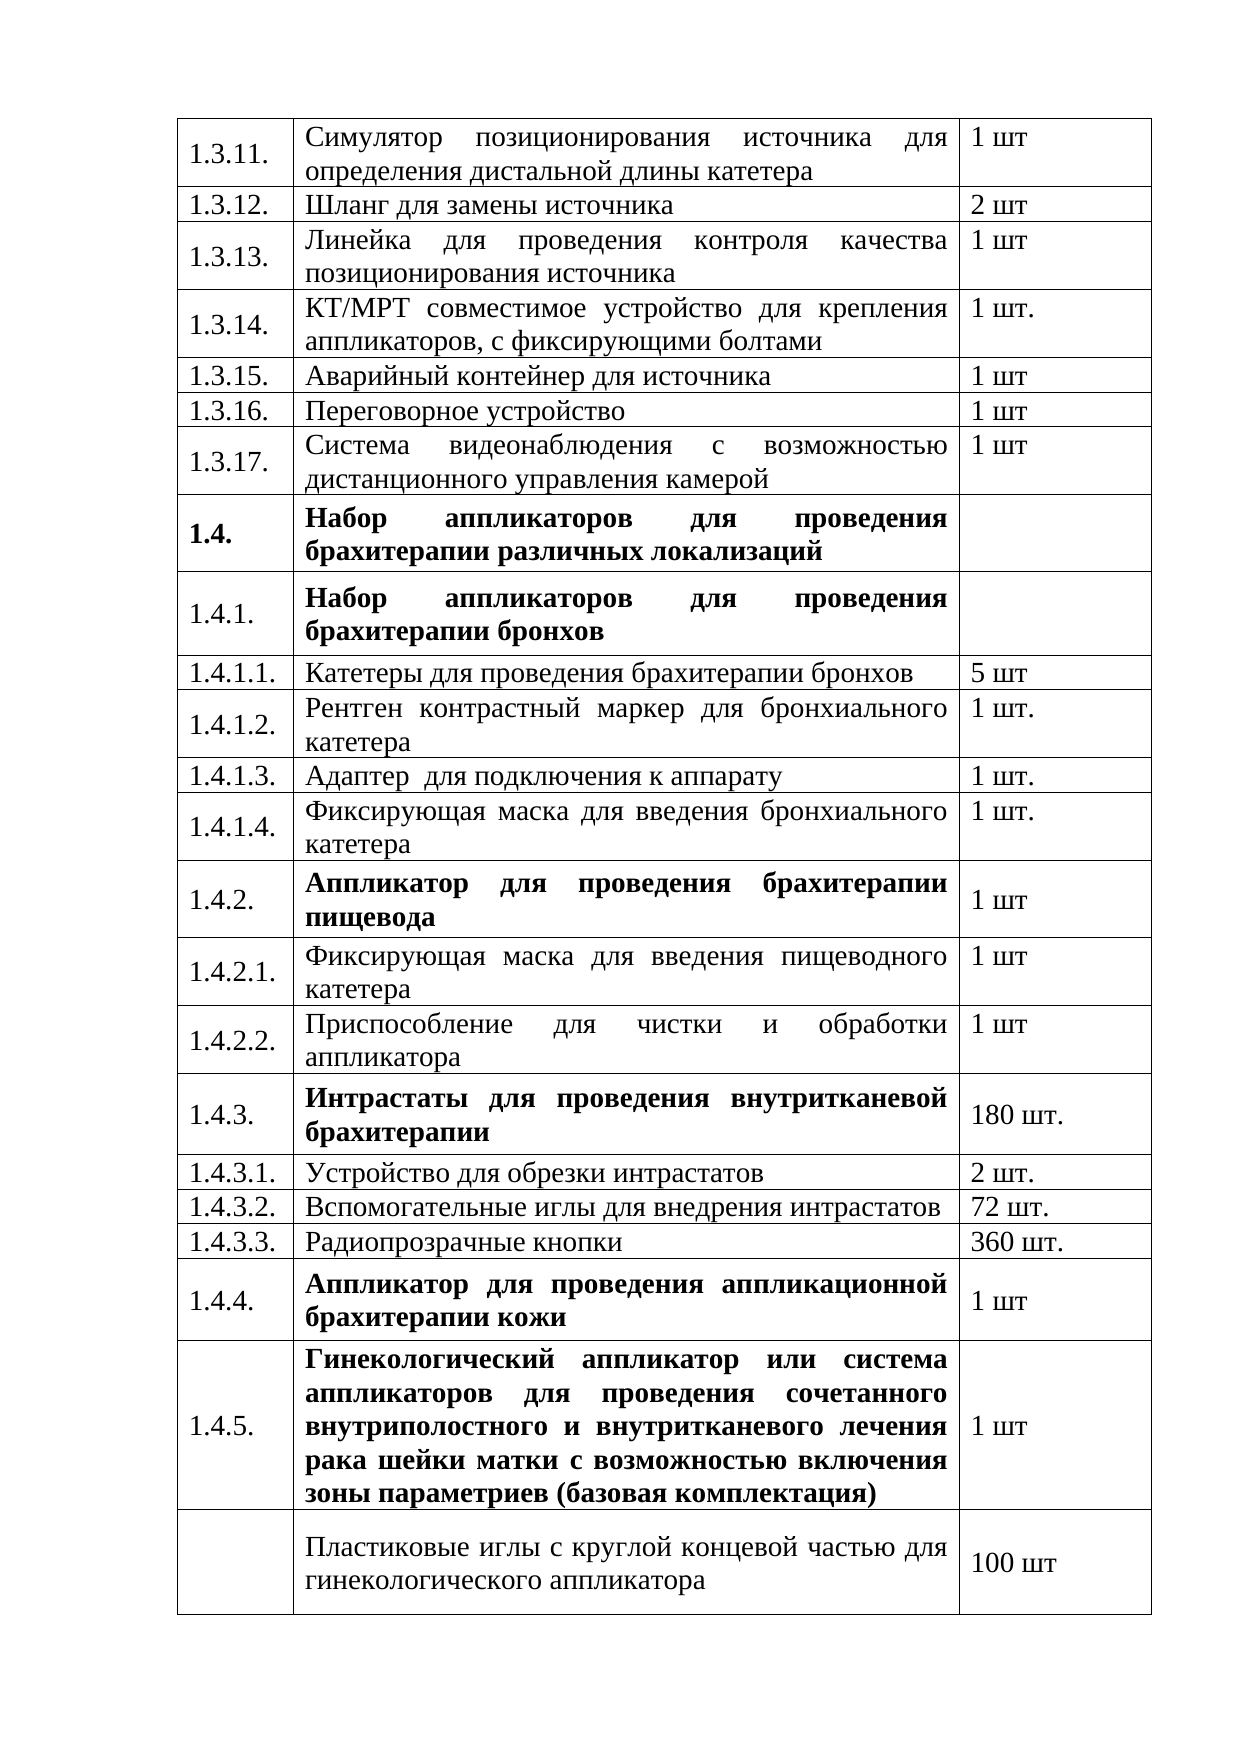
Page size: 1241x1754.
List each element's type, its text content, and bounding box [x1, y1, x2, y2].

table_cell Фиксирующая маска для введения пищеводного катетера [294, 938, 959, 1005]
table_cell Система видеонаблюдения с возможностью дистанционного управления камерой [294, 427, 959, 494]
table_cell Гинекологический аппликатор или система аппликаторов для проведения сочетанного внутриполостного и внутритканевого лечения рака шейки матки c возможностью включения зоны параметриев (базовая комплектация) [294, 1341, 959, 1509]
table_cell [178, 1074, 293, 1154]
table_cell [178, 1190, 188, 1223]
table_cell [282, 656, 293, 689]
table_cell [178, 1224, 188, 1258]
table_cell 2 шт [960, 187, 1151, 221]
table_cell 1 шт. [960, 793, 1151, 860]
table_cell [960, 495, 1151, 571]
table_cell 5 шт [960, 656, 1151, 689]
table_cell [178, 187, 188, 221]
table_cell [178, 393, 188, 426]
table_cell [178, 758, 188, 792]
table_cell [178, 1510, 293, 1614]
table_cell [178, 119, 293, 186]
table_cell [178, 1006, 293, 1073]
table_cell 1 шт [960, 1259, 1151, 1340]
table_cell Рентген контрастный маркер для бронхиального катетера [294, 690, 959, 757]
table_cell 100 шт [960, 1510, 1151, 1614]
table_cell [178, 572, 293, 654]
table_cell [178, 793, 293, 860]
table_cell [282, 1155, 293, 1188]
table_cell [960, 572, 1151, 654]
table_cell Переговорное устройство [294, 393, 959, 426]
table_cell [178, 495, 293, 571]
table_cell 360 шт. [960, 1224, 1151, 1258]
table_cell Устройство для обрезки интрастатов [294, 1155, 959, 1188]
table_cell Интрастаты для проведения внутритканевой брахитерапии [294, 1074, 959, 1154]
table_cell 1 шт [960, 427, 1151, 494]
table_cell [178, 1155, 188, 1188]
table_cell [178, 656, 188, 689]
table_cell [178, 358, 188, 392]
table_cell Набор аппликаторов для проведения брахитерапии различных локализаций [294, 495, 959, 571]
table_cell 1 шт [960, 861, 1151, 937]
table_cell Аппликатор для проведения аппликационной брахитерапии кожи [294, 1259, 959, 1340]
table_cell Фиксирующая маска для введения бронхиального катетера [294, 793, 959, 860]
table_cell [282, 393, 293, 426]
table_cell 1 шт [960, 119, 1151, 186]
table_cell [178, 222, 293, 289]
table_cell 1 шт. [960, 290, 1151, 357]
table_cell Катетеры для проведения брахитерапии бронхов [294, 656, 959, 689]
table_cell Адаптер для подключения к аппарату [294, 758, 959, 792]
table_cell Аппликатор для проведения брахитерапии пищевода [294, 861, 959, 937]
table_cell [282, 1224, 293, 1258]
table_cell [282, 1190, 293, 1223]
table_cell 1 шт [960, 1341, 1151, 1509]
table_cell [178, 690, 293, 757]
table_cell [178, 1259, 293, 1340]
table_cell 1 шт [960, 393, 1151, 426]
table_cell [178, 290, 293, 357]
table_cell Пластиковые иглы с круглой концевой частью для гинекологического аппликатора [294, 1510, 959, 1614]
table_cell 1 шт [960, 358, 1151, 392]
table_cell Шланг для замены источника [294, 187, 959, 221]
table_cell Набор аппликаторов для проведения брахитерапии бронхов [294, 572, 959, 654]
table_cell [178, 861, 293, 937]
table_cell Линейка для проведения контроля качества позиционирования источника [294, 222, 959, 289]
table_cell [178, 1341, 293, 1509]
table_cell Симулятор позиционирования источника для определения дистальной длины катетера [294, 119, 959, 186]
table_cell [282, 358, 293, 392]
table_cell КТ/МРТ совместимое устройство для крепления аппликаторов, с фиксирующими болтами [294, 290, 959, 357]
table_cell 1 шт [960, 1006, 1151, 1073]
table_cell Радиопрозрачные кнопки [294, 1224, 959, 1258]
table_cell Приспособление для чистки и обработки аппликатора [294, 1006, 959, 1073]
table_cell 1 шт. [960, 690, 1151, 757]
table_cell Вспомогательные иглы для внедрения интрастатов [294, 1190, 959, 1223]
table_cell 1 шт [960, 222, 1151, 289]
table_cell Аварийный контейнер для источника [294, 358, 959, 392]
table_cell 1 шт [960, 938, 1151, 1005]
table_cell [178, 427, 293, 494]
table_cell 180 шт. [960, 1074, 1151, 1154]
table_cell 1 шт. [960, 758, 1151, 792]
table_cell [282, 187, 293, 221]
table_cell 2 шт. [960, 1155, 1151, 1188]
table_cell [282, 758, 293, 792]
table_cell [178, 938, 293, 1005]
table_cell 72 шт. [960, 1190, 1151, 1223]
